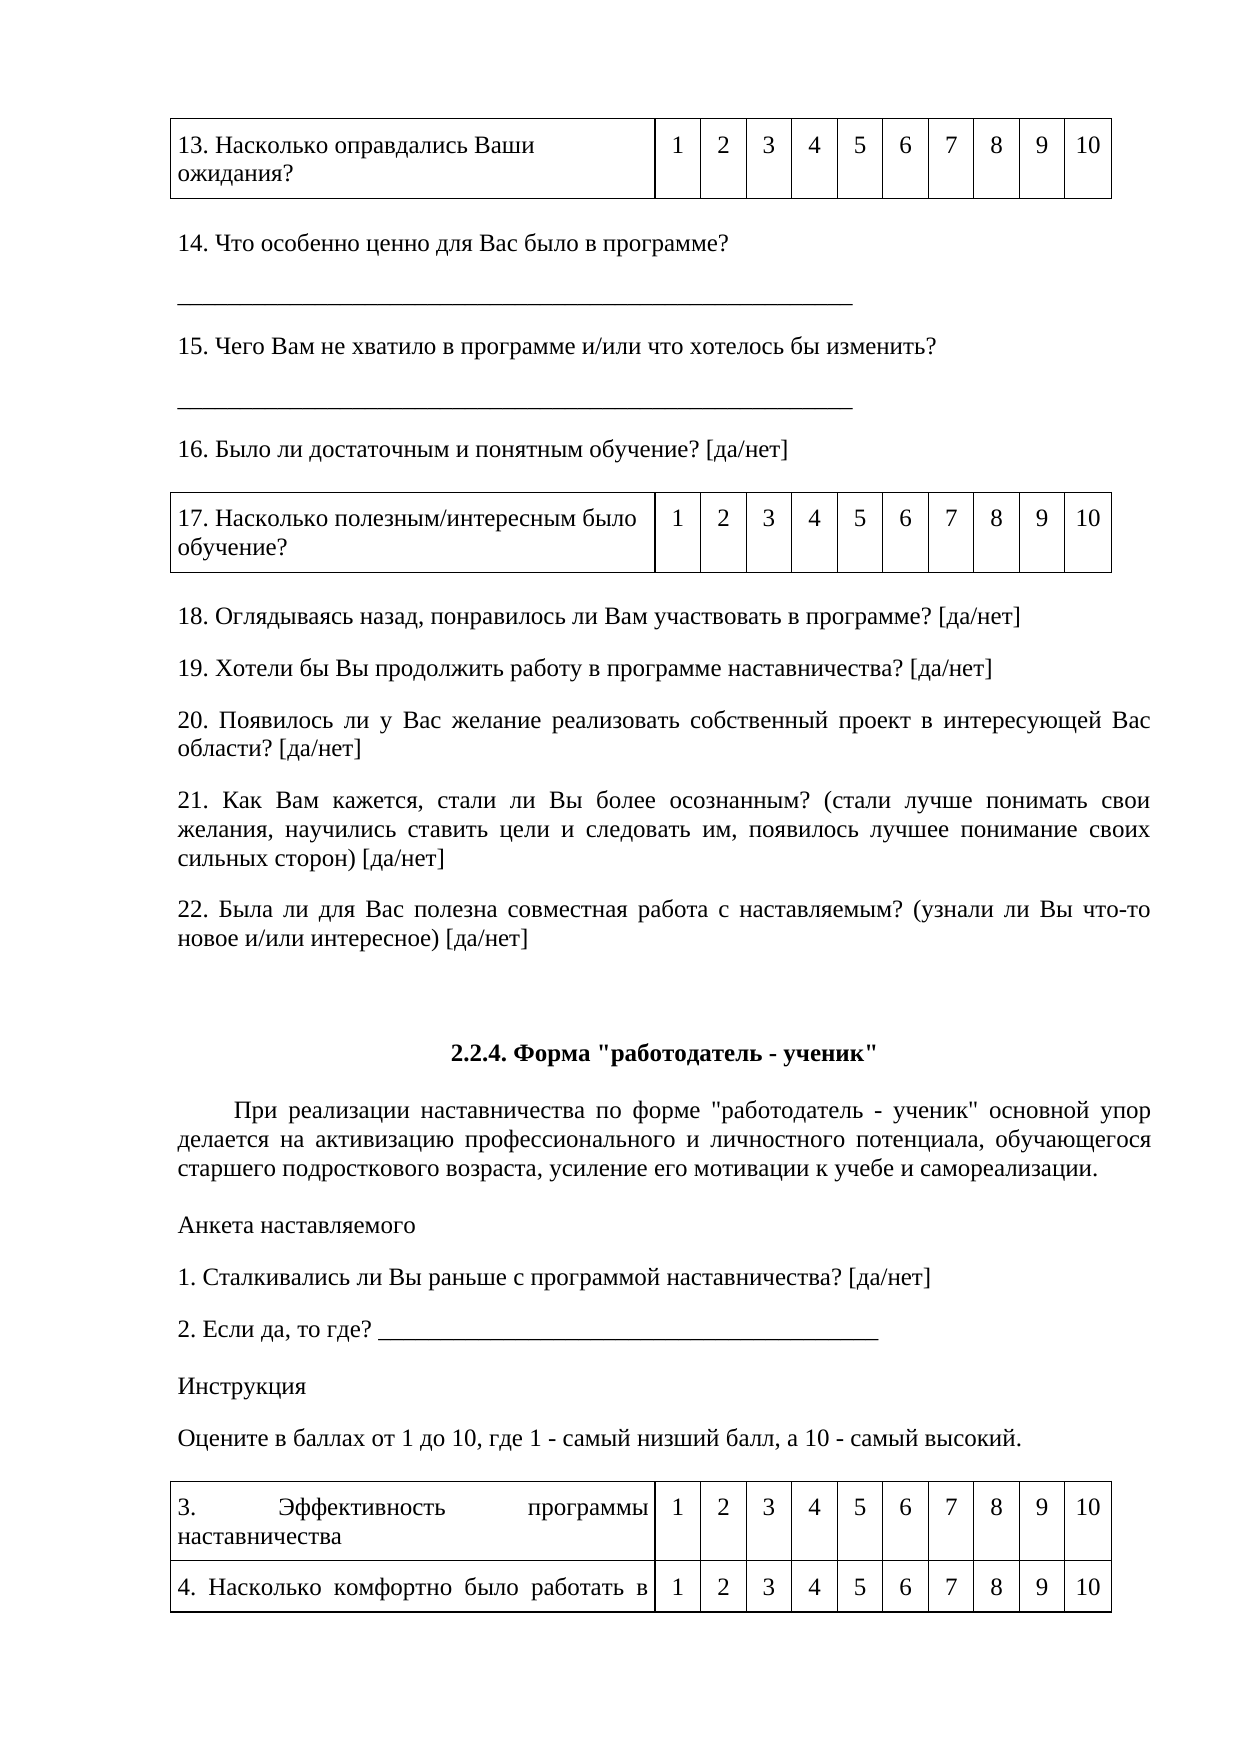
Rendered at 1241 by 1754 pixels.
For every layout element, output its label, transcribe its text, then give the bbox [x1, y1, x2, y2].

table_header 1 [656, 119, 700, 198]
table_cell 9 [1020, 1561, 1064, 1611]
table_header 1 [656, 493, 700, 572]
text 21. Как Вам кажется, стали ли Вы более осознанным? (стали лучше понимать свои желания, научились ставить цели и следовать им, появилось лучшее понимание своих сильных сторон) [да/нет] [177, 785, 1152, 871]
table_header 4 [792, 1482, 837, 1560]
table_header 9 [1020, 493, 1064, 572]
table_header 6 [883, 493, 928, 572]
table_header 10 [1065, 1482, 1111, 1560]
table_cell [171, 1561, 654, 1611]
text Анкета наставляемого [177, 1211, 1152, 1239]
text 16. Было ли достаточным и понятным обучение? [да/нет] [177, 434, 1152, 463]
table_header 5 [838, 119, 882, 198]
text 20. Появилось ли у Вас желание реализовать собственный проект в интересующей Вас области? [да/нет] [177, 705, 1152, 762]
table_header 4 [792, 119, 837, 198]
table_header 4 [792, 493, 837, 572]
table_header 3. Эффективность программы наставничества [171, 1482, 654, 1560]
table_header 2 [701, 1482, 746, 1560]
table_header 7 [929, 119, 973, 198]
table_cell 4 [792, 1561, 837, 1611]
table_cell 10 [1065, 1561, 1111, 1611]
table_header 7 [929, 493, 973, 572]
text 19. Хотели бы Вы продолжить работу в программе наставничества? [да/нет] [177, 653, 1152, 682]
text 14. Что особенно ценно для Вас было в программе? [177, 228, 1152, 256]
table_header 3 [747, 493, 791, 572]
table_header 9 [1020, 119, 1064, 198]
table_cell 6 [883, 1561, 928, 1611]
table_header 3 [747, 1482, 791, 1560]
table_header 9 [1020, 1482, 1064, 1560]
text 2. Если да, то где? ________________________________________ [177, 1314, 1152, 1343]
text 1. Сталкивались ли Вы раньше с программой наставничества? [да/нет] [177, 1262, 1152, 1291]
table_header 2 [701, 493, 746, 572]
text 22. Была ли для Вас полезна совместная работа с наставляемым? (узнали ли Вы что-то новое и/или интересное) [да/нет] [177, 894, 1152, 952]
table_header 17. Насколько полезным/интересным было обучение? [171, 493, 654, 572]
table_header 3 [747, 119, 791, 198]
text Оцените в баллах от 1 до 10, где 1 - самый низший балл, а 10 - самый высокий. [177, 1423, 1152, 1452]
table_cell 7 [929, 1561, 973, 1611]
table_header 8 [974, 119, 1019, 198]
table_header 6 [883, 1482, 928, 1560]
table_header 8 [974, 493, 1019, 572]
table_cell 3 [747, 1561, 791, 1611]
table_header 5 [838, 493, 882, 572]
table_cell 2 [701, 1561, 746, 1611]
text ______________________________________________________ [177, 383, 1152, 411]
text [177, 279, 1152, 308]
table_header 13. Насколько оправдались Ваши ожидания? [171, 119, 654, 198]
text 15. Чего Вам не хватило в программе и/или что хотелось бы изменить? [177, 331, 1152, 360]
text 18. Оглядываясь назад, понравилось ли Вам участвовать в программе? [да/нет] [177, 601, 1152, 630]
table_cell 5 [838, 1561, 882, 1611]
table_header 7 [929, 1482, 973, 1560]
text При реализации наставничества по форме "работодатель - ученик" основной упор делается на активизацию профессионального и личностного потенциала, обучающегося старшего подросткового возраста, усиление его мотивации к учебе и самореализации. [177, 1096, 1152, 1182]
table_header 6 [883, 119, 928, 198]
table_header 1 [656, 1482, 700, 1560]
table_header 2 [701, 119, 746, 198]
table_cell 1 [656, 1561, 700, 1611]
table_header 10 [1065, 119, 1111, 198]
table_cell 8 [974, 1561, 1019, 1611]
table_header 8 [974, 1482, 1019, 1560]
text Инструкция [177, 1371, 1152, 1400]
title 2.2.4. Форма "работодатель - ученик" [177, 1038, 1152, 1067]
table_header 5 [838, 1482, 882, 1560]
table_header 10 [1065, 493, 1111, 572]
